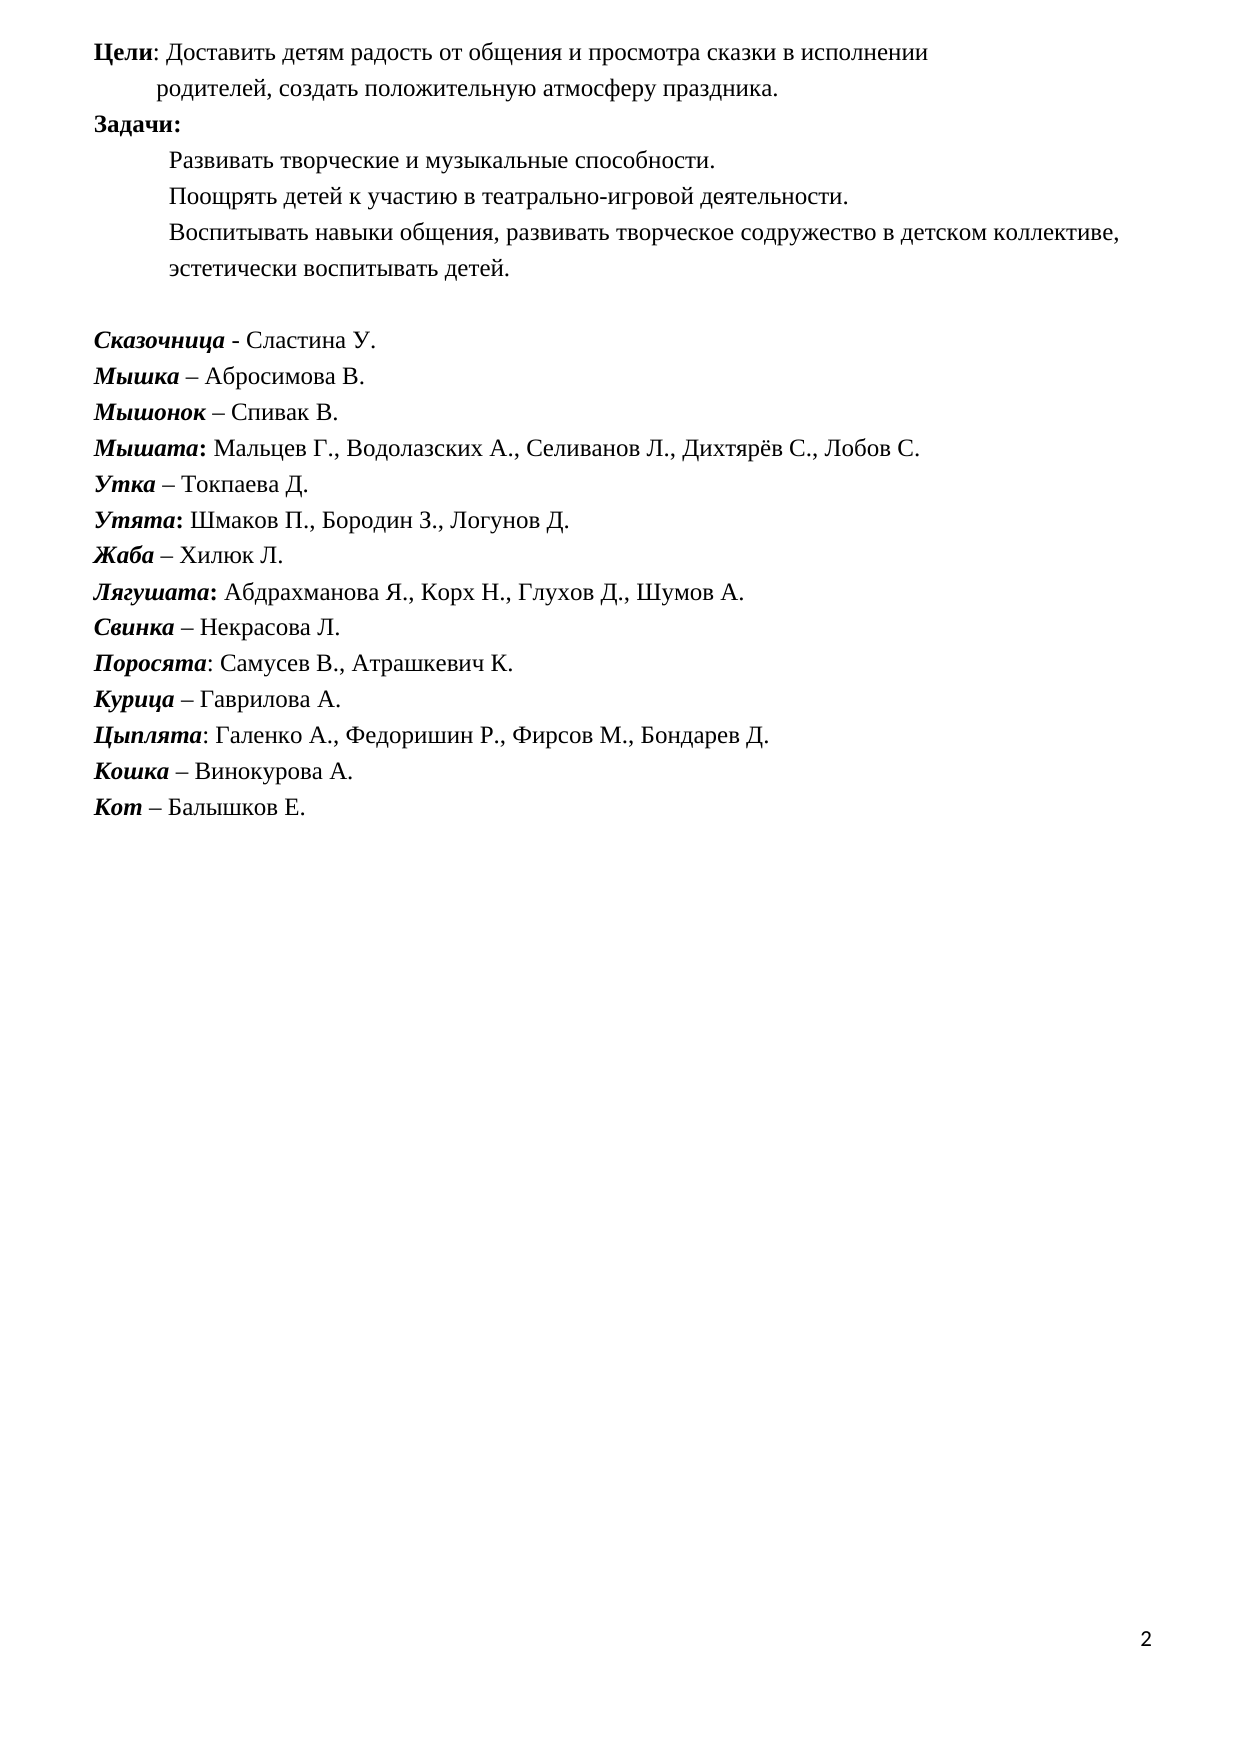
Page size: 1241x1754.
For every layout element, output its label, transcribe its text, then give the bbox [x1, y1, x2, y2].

text Кот – Балышков Е. [94, 792, 1152, 821]
text Цыплята: Галенко А., Федоришин Р., Фирсов М., Бондарев Д. [94, 720, 1152, 749]
text Развивать творческие и музыкальные способности. [169, 145, 1152, 174]
text Курица – Гаврилова А. [94, 684, 1152, 713]
text родителей, создать положительную атмосферу праздника. [94, 73, 1152, 102]
text Кошка – Винокурова А. [94, 756, 1152, 785]
text Мышата: Мальцев Г., Водолазских А., Селиванов Л., Дихтярёв С., Лобов С. [94, 433, 1152, 462]
text Воспитывать навыки общения, развивать творческое содружество в детском коллективе, эстетически воспитывать детей. [169, 217, 1152, 282]
text Сказочница - Сластина У. [94, 325, 1152, 354]
text Мышонок – Спивак В. [94, 397, 1152, 426]
text Поросята: Самусев В., Атрашкевич К. [94, 648, 1152, 677]
text Утка – Токпаева Д. [94, 469, 1152, 497]
text Мышка – Абросимова В. [94, 361, 1152, 390]
text Утята: Шмаков П., Бородин З., Логунов Д. [94, 505, 1152, 533]
text Жаба – Хилюк Л. [94, 541, 1152, 569]
text Лягушата: Абдрахманова Я., Корх Н., Глухов Д., Шумов А. [94, 577, 1152, 605]
text Поощрять детей к участию в театрально-игровой деятельности. [169, 181, 1152, 210]
text Свинка – Некрасова Л. [94, 612, 1152, 641]
text Цели: Доставить детям радость от общения и просмотра сказки в исполнении [94, 37, 1152, 66]
text Задачи: [94, 109, 1152, 138]
